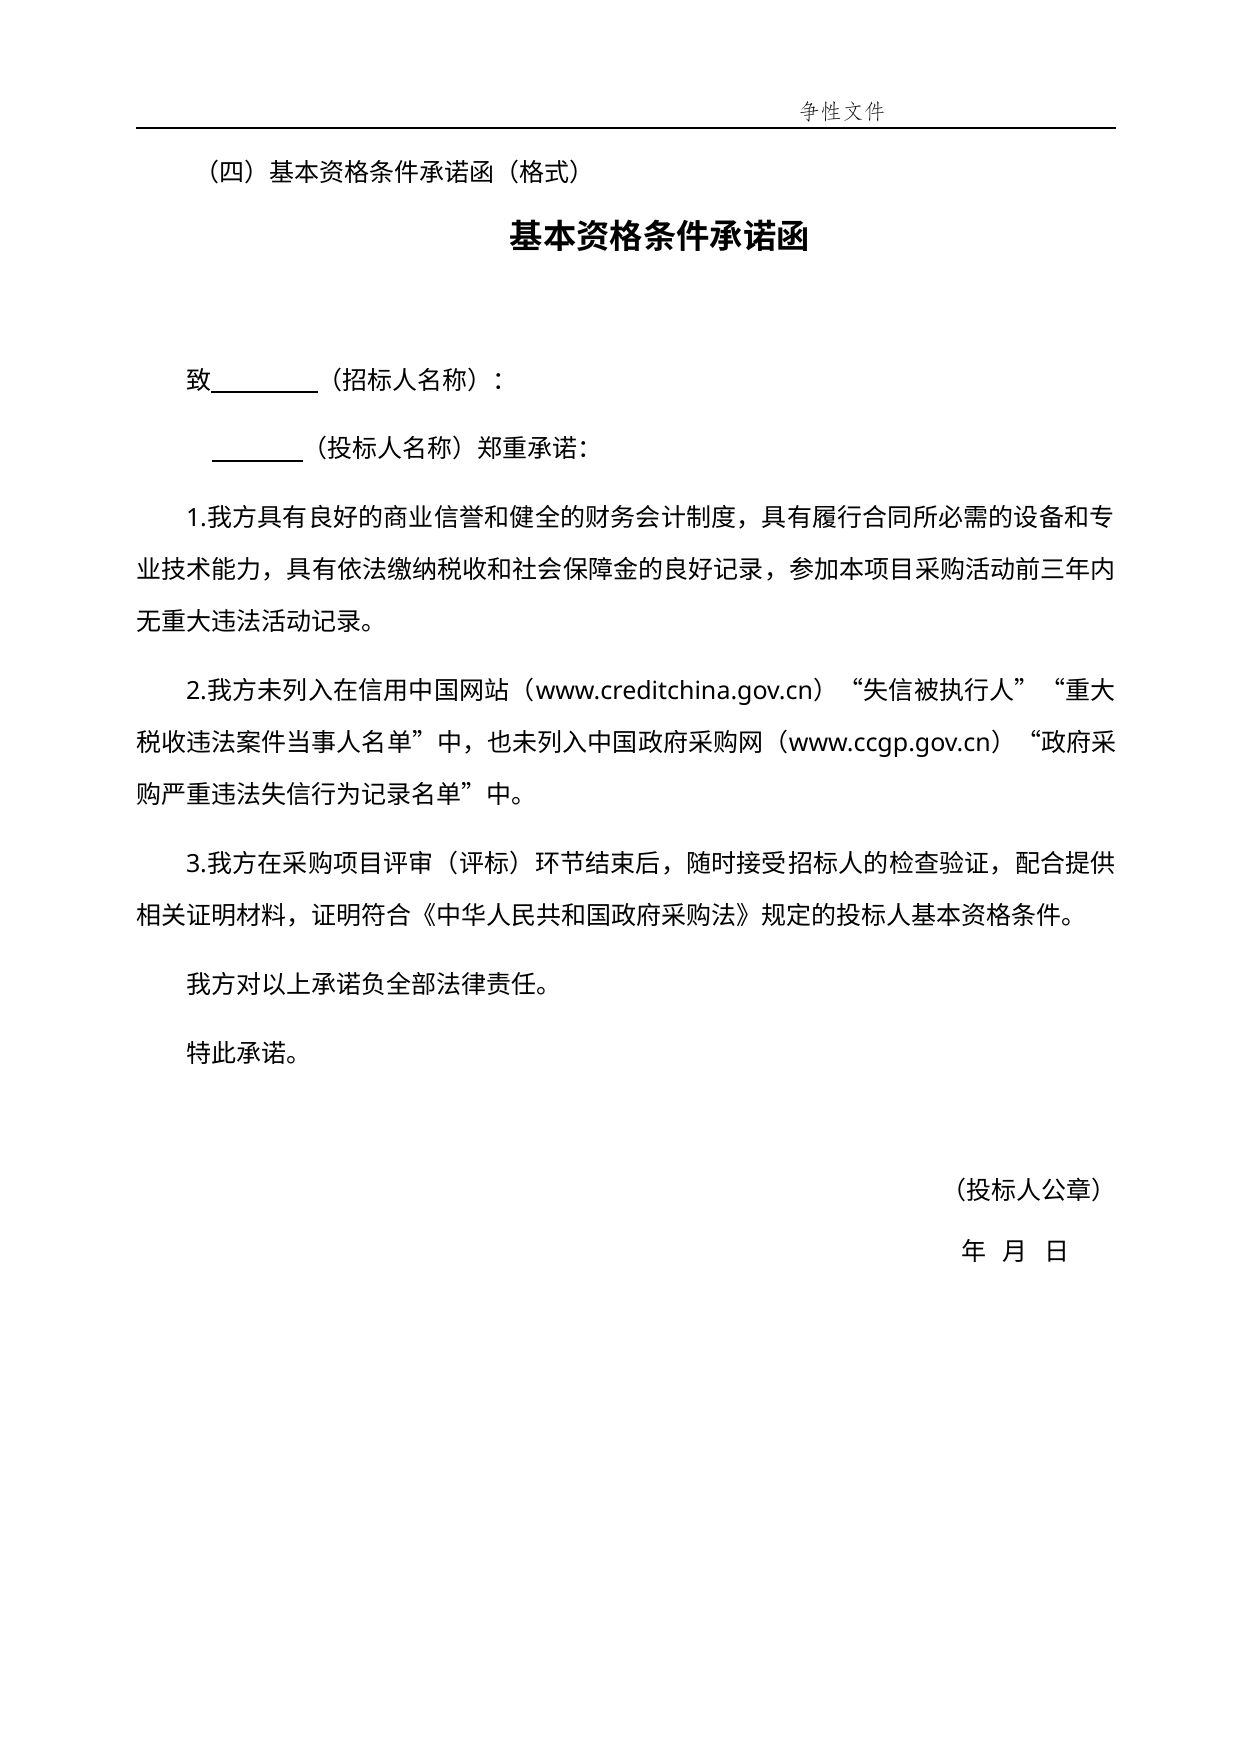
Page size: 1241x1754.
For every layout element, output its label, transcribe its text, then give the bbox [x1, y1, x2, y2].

text 年 月 日 [136, 1227, 1116, 1268]
text 我方对以上承诺负全部法律责任。 [136, 952, 1116, 1004]
text 特此承诺。 [136, 1020, 1116, 1072]
text 3.我方在采购项目评审（评标）环节结束后，随时接受招标人的检查验证，配合提供相关证明材料，证明符合《中华人民共和国政府采购法》规定的投标人基本资格条件。 [136, 831, 1116, 935]
text 1.我方具有良好的商业信誉和健全的财务会计制度，具有履行合同所必需的设备和专业技术能力，具有依法缴纳税收和社会保障金的良好记录，参加本项目采购活动前三年内无重大违法活动记录。 [136, 485, 1116, 641]
text （投标人名称）郑重承诺： [136, 416, 1116, 468]
text （投标人公章） [136, 1158, 1116, 1210]
text 基本资格条件承诺函 [136, 207, 1116, 259]
text 致 （招标人名称）： [136, 347, 1116, 399]
text 2.我方未列入在信用中国网站（www.creditchina.gov.cn）“失信被执行人”“重大税收违法案件当事人名单”中，也未列入中国政府采购网（www.ccgp.gov.cn）“政府采购严重违法失信行为记录名单”中。 [136, 658, 1116, 814]
text （四）基本资格条件承诺函（格式） [136, 148, 1116, 190]
